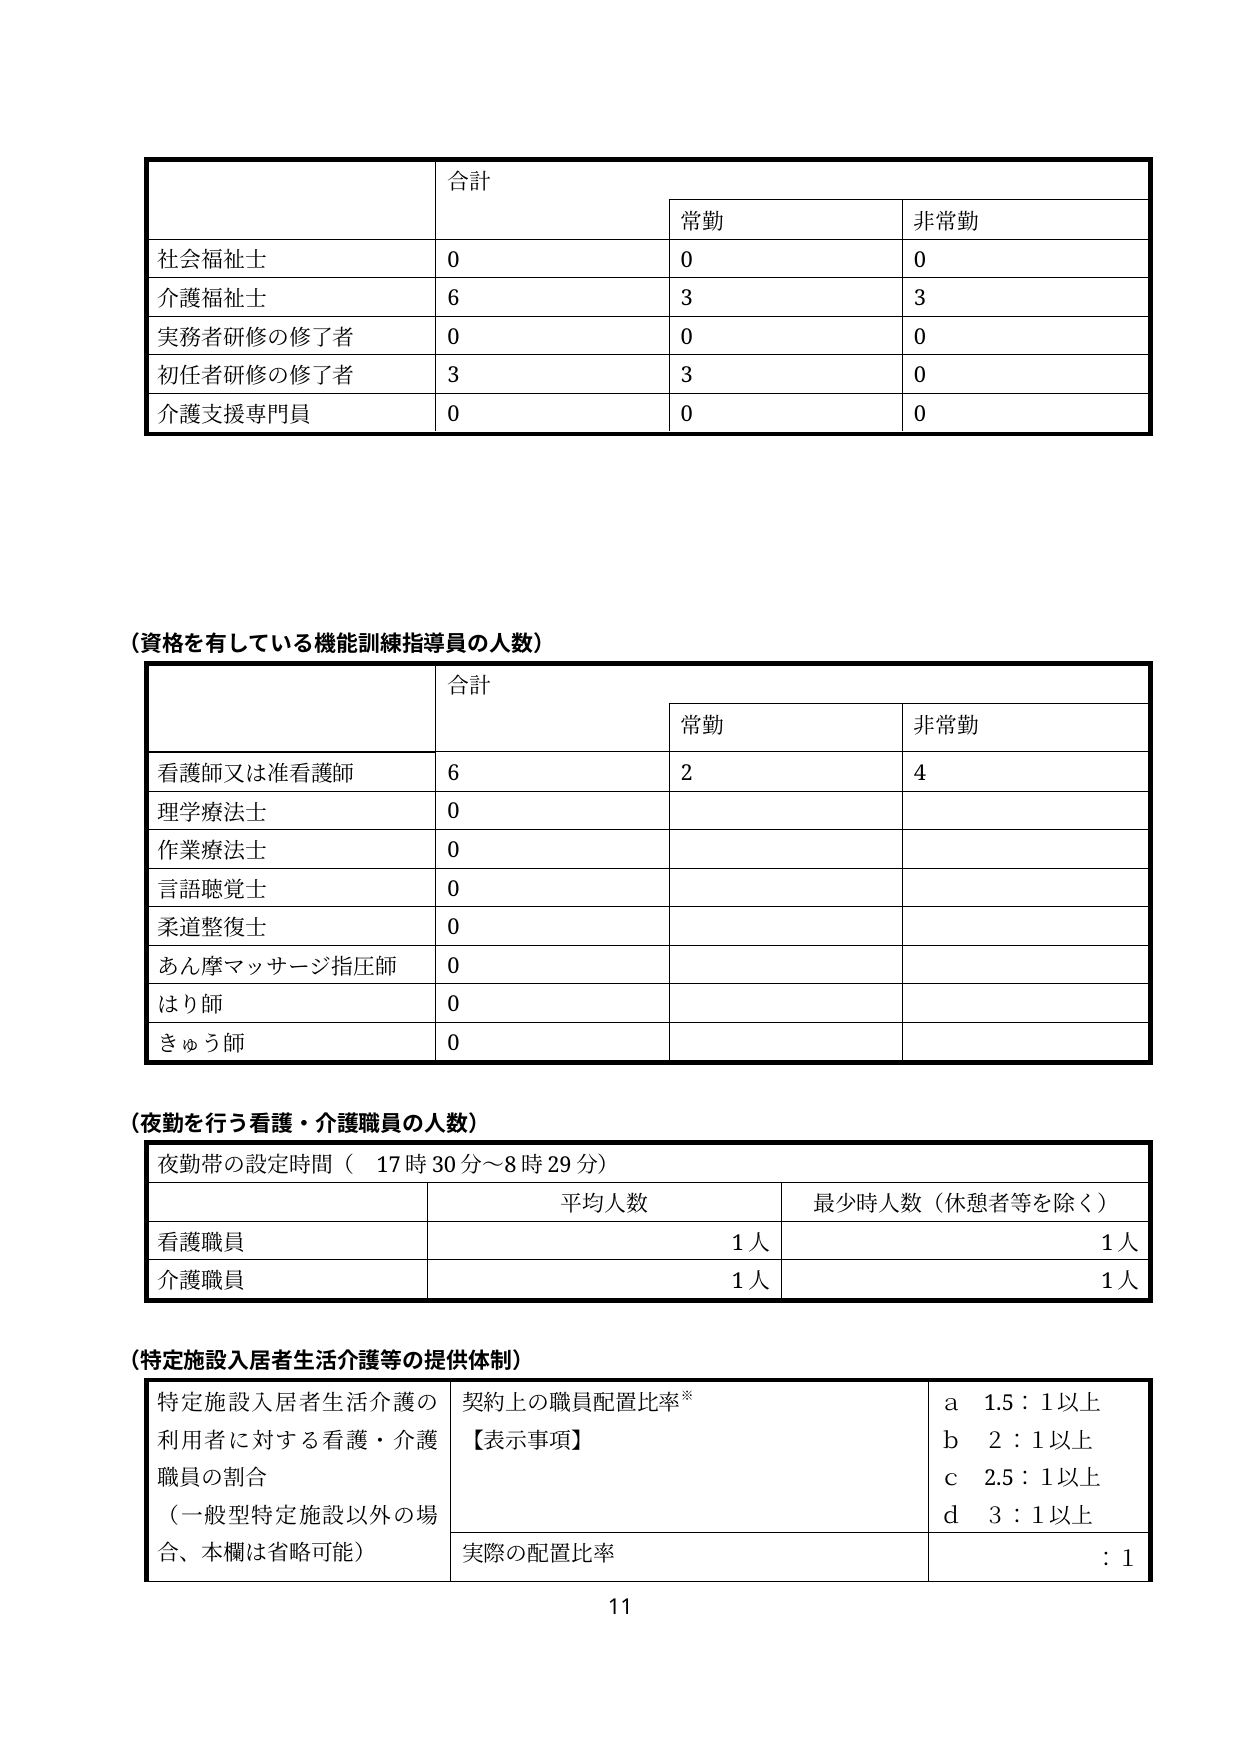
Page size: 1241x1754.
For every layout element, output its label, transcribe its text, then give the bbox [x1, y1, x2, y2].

table_cell [436, 201, 669, 239]
table_cell 3 [670, 278, 902, 316]
table_header 合計 [436, 666, 1148, 703]
table_cell [670, 984, 902, 1022]
table_cell [903, 907, 1148, 945]
table_cell きゅう師 [149, 1023, 435, 1060]
table_cell [670, 907, 902, 945]
table_cell 非常勤 [903, 200, 1148, 239]
table_cell 平均人数 [428, 1183, 781, 1221]
text （夜勤を行う看護・介護職員の人数） [118, 1103, 1122, 1140]
table_cell 0 [436, 830, 669, 868]
table_cell [903, 984, 1148, 1022]
table_cell [670, 1023, 902, 1060]
table_cell 作業療法士 [149, 830, 435, 868]
table_cell 0 [670, 394, 902, 431]
table_header 特定施設入居者生活介護の利用者に対する看護・介護職員の割合 （一般型特定施設以外の場合、本欄は省略可能） [149, 1382, 450, 1581]
table_cell 柔道整復士 [149, 907, 435, 945]
table_cell [670, 792, 902, 829]
table_cell 初任者研修の修了者 [149, 355, 435, 393]
table_cell 0 [903, 394, 1148, 431]
table_cell 3 [436, 355, 669, 393]
table_cell 1人 [428, 1222, 781, 1259]
table_cell 0 [436, 869, 669, 906]
table_cell 常勤 [670, 704, 902, 751]
table_cell 0 [670, 317, 902, 354]
table_cell 0 [670, 240, 902, 277]
table_cell [670, 869, 902, 906]
table_cell はり師 [149, 984, 435, 1022]
table_cell 0 [436, 984, 669, 1022]
table_cell 最少時人数（休憩者等を除く） [782, 1183, 1148, 1221]
table_cell 0 [436, 394, 669, 431]
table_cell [451, 1533, 928, 1581]
table_cell 1人 [782, 1222, 1148, 1259]
table_cell 0 [436, 1023, 669, 1060]
table_cell 0 [436, 907, 669, 945]
table_cell 2 [670, 752, 902, 791]
table_cell あん摩マッサージ指圧師 [149, 946, 435, 983]
table_cell [436, 705, 669, 751]
table_header 契約上の職員配置比率※ 【表示事項】 [451, 1382, 928, 1532]
table_cell 3 [670, 355, 902, 393]
table_cell [903, 869, 1148, 906]
table_cell 理学療法士 [149, 792, 435, 829]
table_cell 0 [436, 792, 669, 829]
table_cell ：１ [929, 1533, 1148, 1581]
table_cell 非常勤 [903, 704, 1148, 751]
table_cell [670, 946, 902, 983]
table_header ａ 1.5：１以上 ｂ ２：１以上 ｃ 2.5：１以上 ｄ ３：１以上 [929, 1382, 1148, 1532]
table_cell 1人 [782, 1260, 1148, 1298]
table_cell 6 [436, 278, 669, 316]
table_cell 6 [436, 752, 669, 791]
table_cell 実務者研修の修了者 [149, 317, 435, 354]
table_cell 0 [903, 240, 1148, 277]
table_cell 介護職員 [149, 1260, 427, 1298]
table_cell 0 [436, 946, 669, 983]
table_header 合計 [436, 162, 1148, 199]
table_cell [903, 792, 1148, 829]
table_header [149, 666, 435, 751]
table_cell 4 [903, 752, 1148, 791]
table_cell 0 [903, 355, 1148, 393]
table_cell 介護支援専門員 [149, 394, 435, 431]
table_cell 社会福祉士 [149, 240, 435, 277]
table_cell 言語聴覚士 [149, 869, 435, 906]
table_header [149, 162, 435, 239]
table_cell 常勤 [670, 200, 902, 239]
table_cell [903, 1023, 1148, 1060]
table_cell [149, 1183, 427, 1221]
table_cell 看護師又は准看護師 [149, 753, 435, 791]
table_cell 0 [903, 317, 1148, 354]
table_cell 介護福祉士 [149, 278, 435, 316]
table_cell [903, 946, 1148, 983]
text （資格を有している機能訓練指導員の人数） [118, 623, 1122, 661]
table_cell 看護職員 [149, 1222, 427, 1259]
text （特定施設入居者生活介護等の提供体制） [118, 1340, 1122, 1378]
table_header 夜勤帯の設定時間（ 17時30分～8時29分） [149, 1145, 1148, 1182]
table_cell 0 [436, 317, 669, 354]
table_cell 0 [436, 240, 669, 277]
table_cell 3 [903, 278, 1148, 316]
table_cell [903, 830, 1148, 868]
table_cell [670, 830, 902, 868]
table_cell 1人 [428, 1260, 781, 1298]
